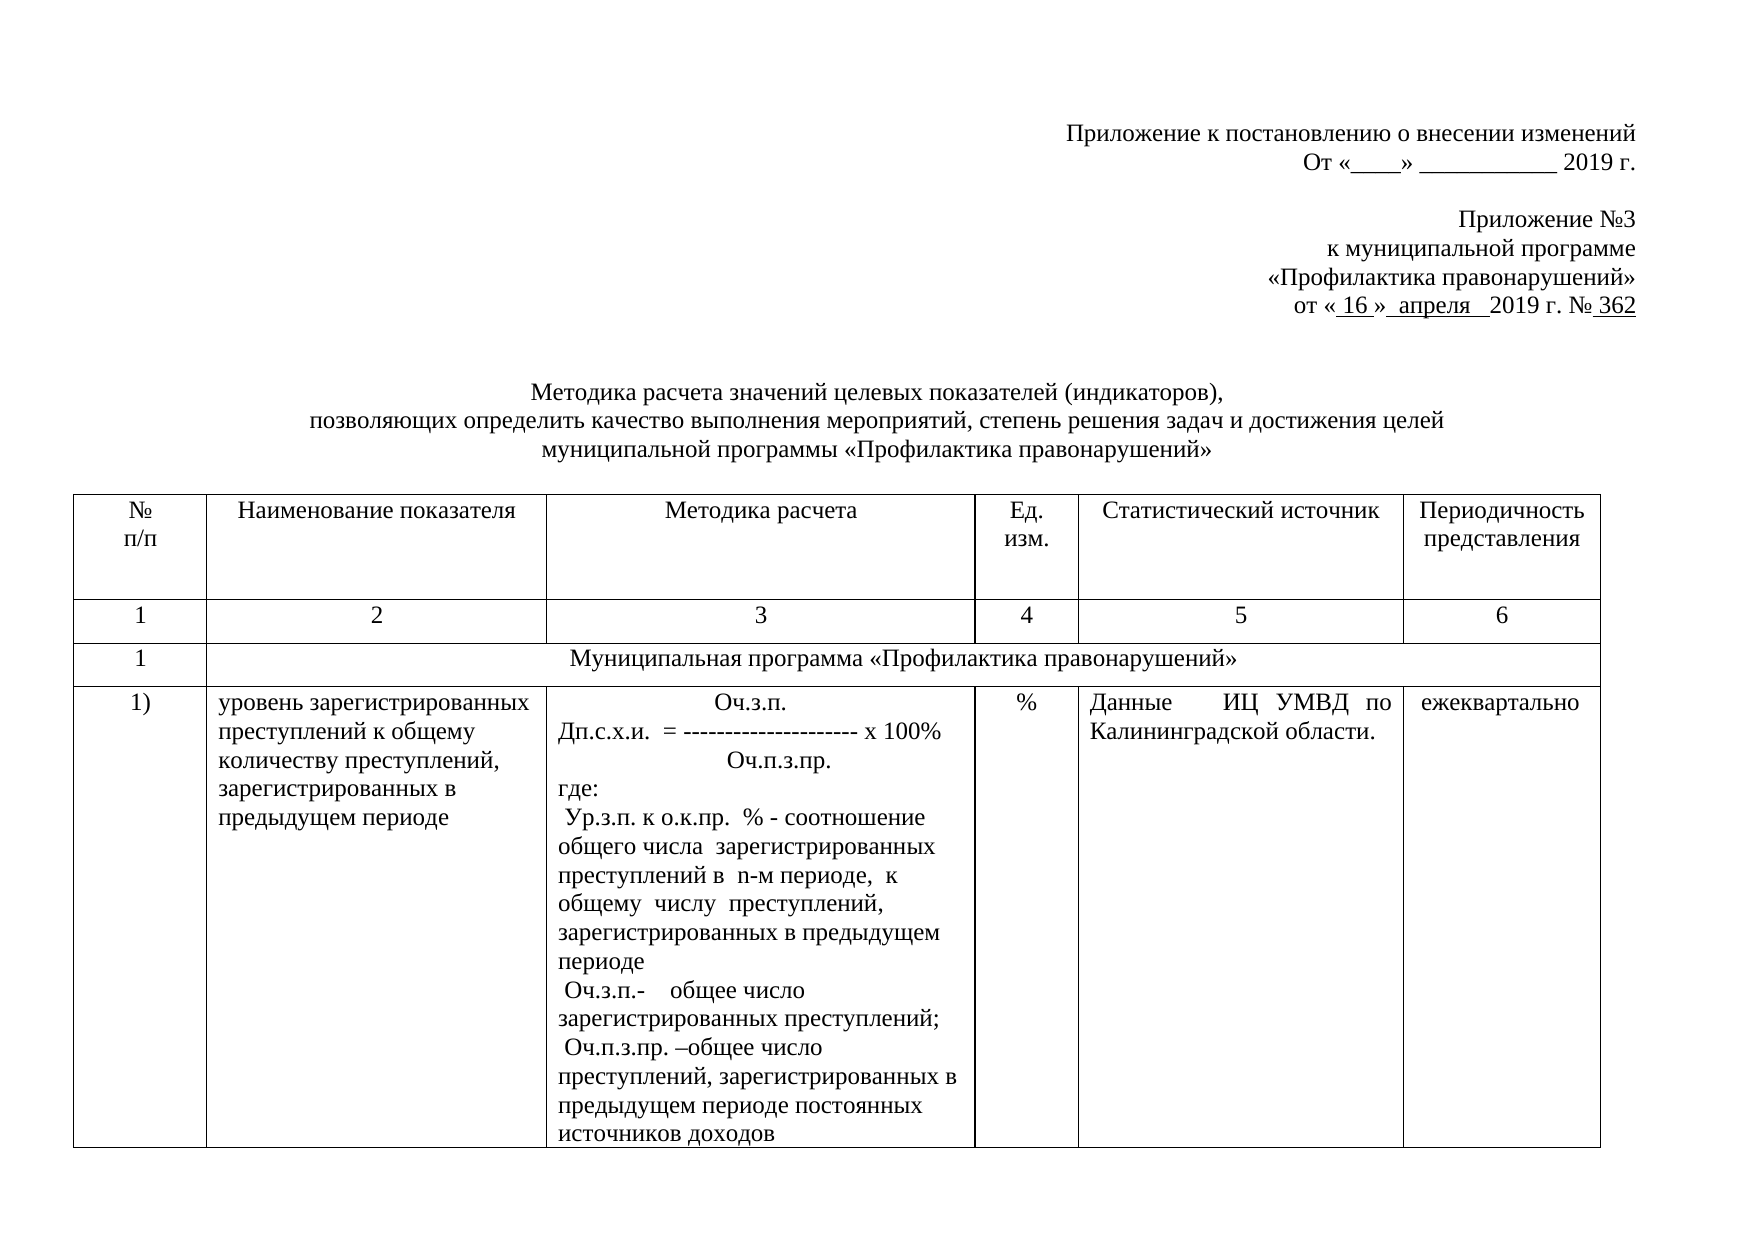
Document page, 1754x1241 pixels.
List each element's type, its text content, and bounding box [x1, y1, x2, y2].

table_header Статистический источник [1079, 495, 1403, 599]
text Методика расчета значений целевых показателей (индикаторов), [118, 377, 1636, 406]
table_header Наименование показателя [207, 495, 546, 599]
text «Профилактика правонарушений» [118, 262, 1636, 291]
text от « 16 » апреля 2019 г. № 362 [118, 291, 1636, 319]
text позволяющих определить качество выполнения мероприятий, степень решения задач и достижения целей [118, 406, 1636, 434]
table_cell 2 [207, 600, 546, 642]
table_cell Оч.з.п. Дп.с.х.и. = --------------------- х 100% Оч.п.з.пр. где: Ур.з.п. к о.к.пр. % - соотношение общего числа зарегистрированных преступлений в n-м периоде, к общему числу преступлений, зарегистрированных в предыдущем периоде Оч.з.п.- общее число зарегистрированных преступлений; Оч.п.з.пр. –общее число преступлений, зарегистрированных в предыдущем периоде постоянных источников доходов [547, 687, 974, 1147]
table_cell 1) [74, 687, 206, 1147]
table_header № п/п [74, 495, 206, 599]
table_cell 1 [74, 600, 206, 642]
table_header Периодичность представления [1404, 495, 1600, 599]
table_header Методика расчета [547, 495, 974, 599]
text Приложение №3 [118, 204, 1636, 233]
table_cell 1 [74, 644, 206, 686]
table_cell 5 [1079, 600, 1403, 642]
text к муниципальной программе [118, 233, 1636, 262]
table_cell ежеквартально [1404, 687, 1600, 1147]
table_cell % [976, 687, 1078, 1147]
table_cell Муниципальная программа «Профилактика правонарушений» [207, 644, 1600, 686]
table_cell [1079, 687, 1403, 1147]
text муниципальной программы «Профилактика правонарушений» [118, 434, 1636, 463]
text От «____» ___________ 2019 г. [118, 147, 1636, 176]
table_header Ед. изм. [976, 495, 1078, 599]
table_cell 3 [547, 600, 974, 642]
text Приложение к постановлению о внесении изменений [118, 118, 1636, 147]
table_cell 4 [976, 600, 1078, 642]
table_cell уровень зарегистрированных преступлений к общему количеству преступлений, зарегистрированных в предыдущем периоде [207, 687, 546, 1147]
table_cell 6 [1404, 600, 1600, 642]
